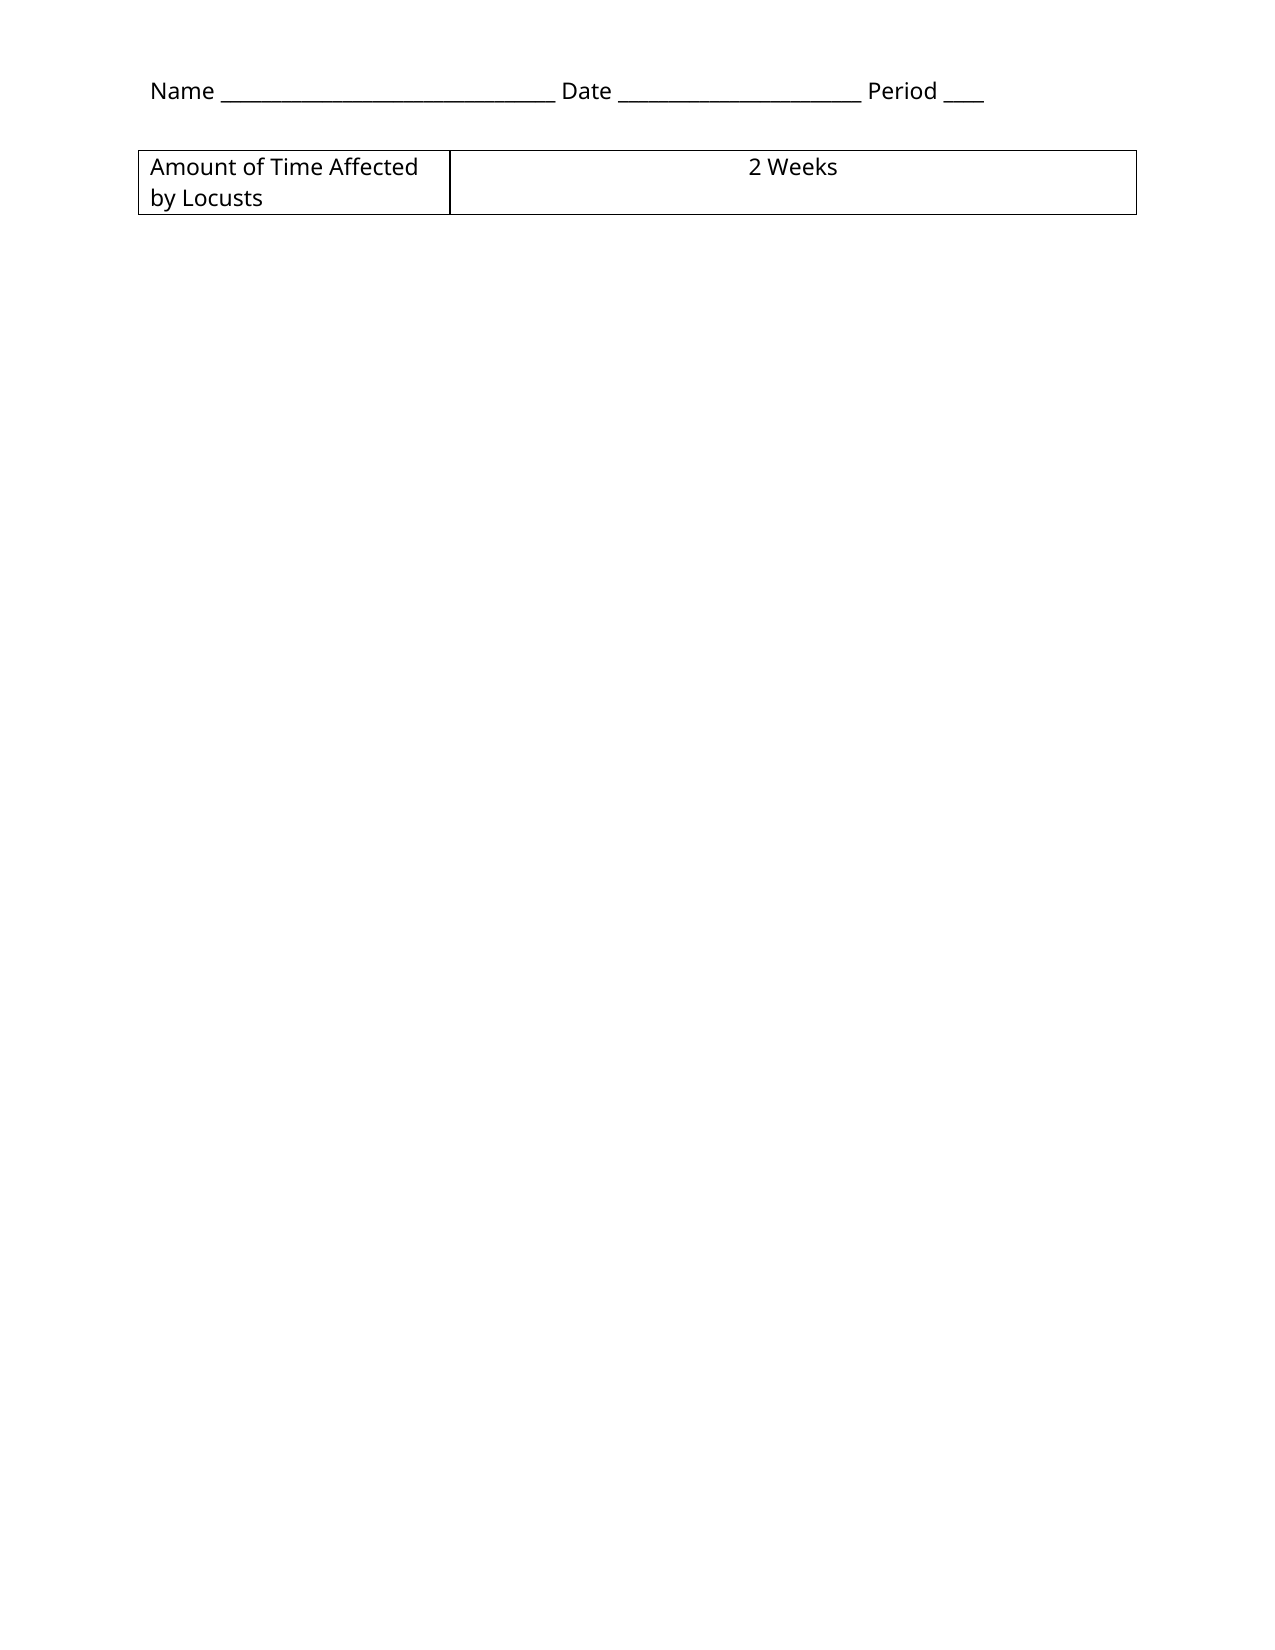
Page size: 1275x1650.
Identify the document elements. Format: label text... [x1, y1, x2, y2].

table_cell 2 Weeks [451, 151, 1136, 213]
table_cell Amount of Time Affected by Locusts [139, 151, 449, 213]
